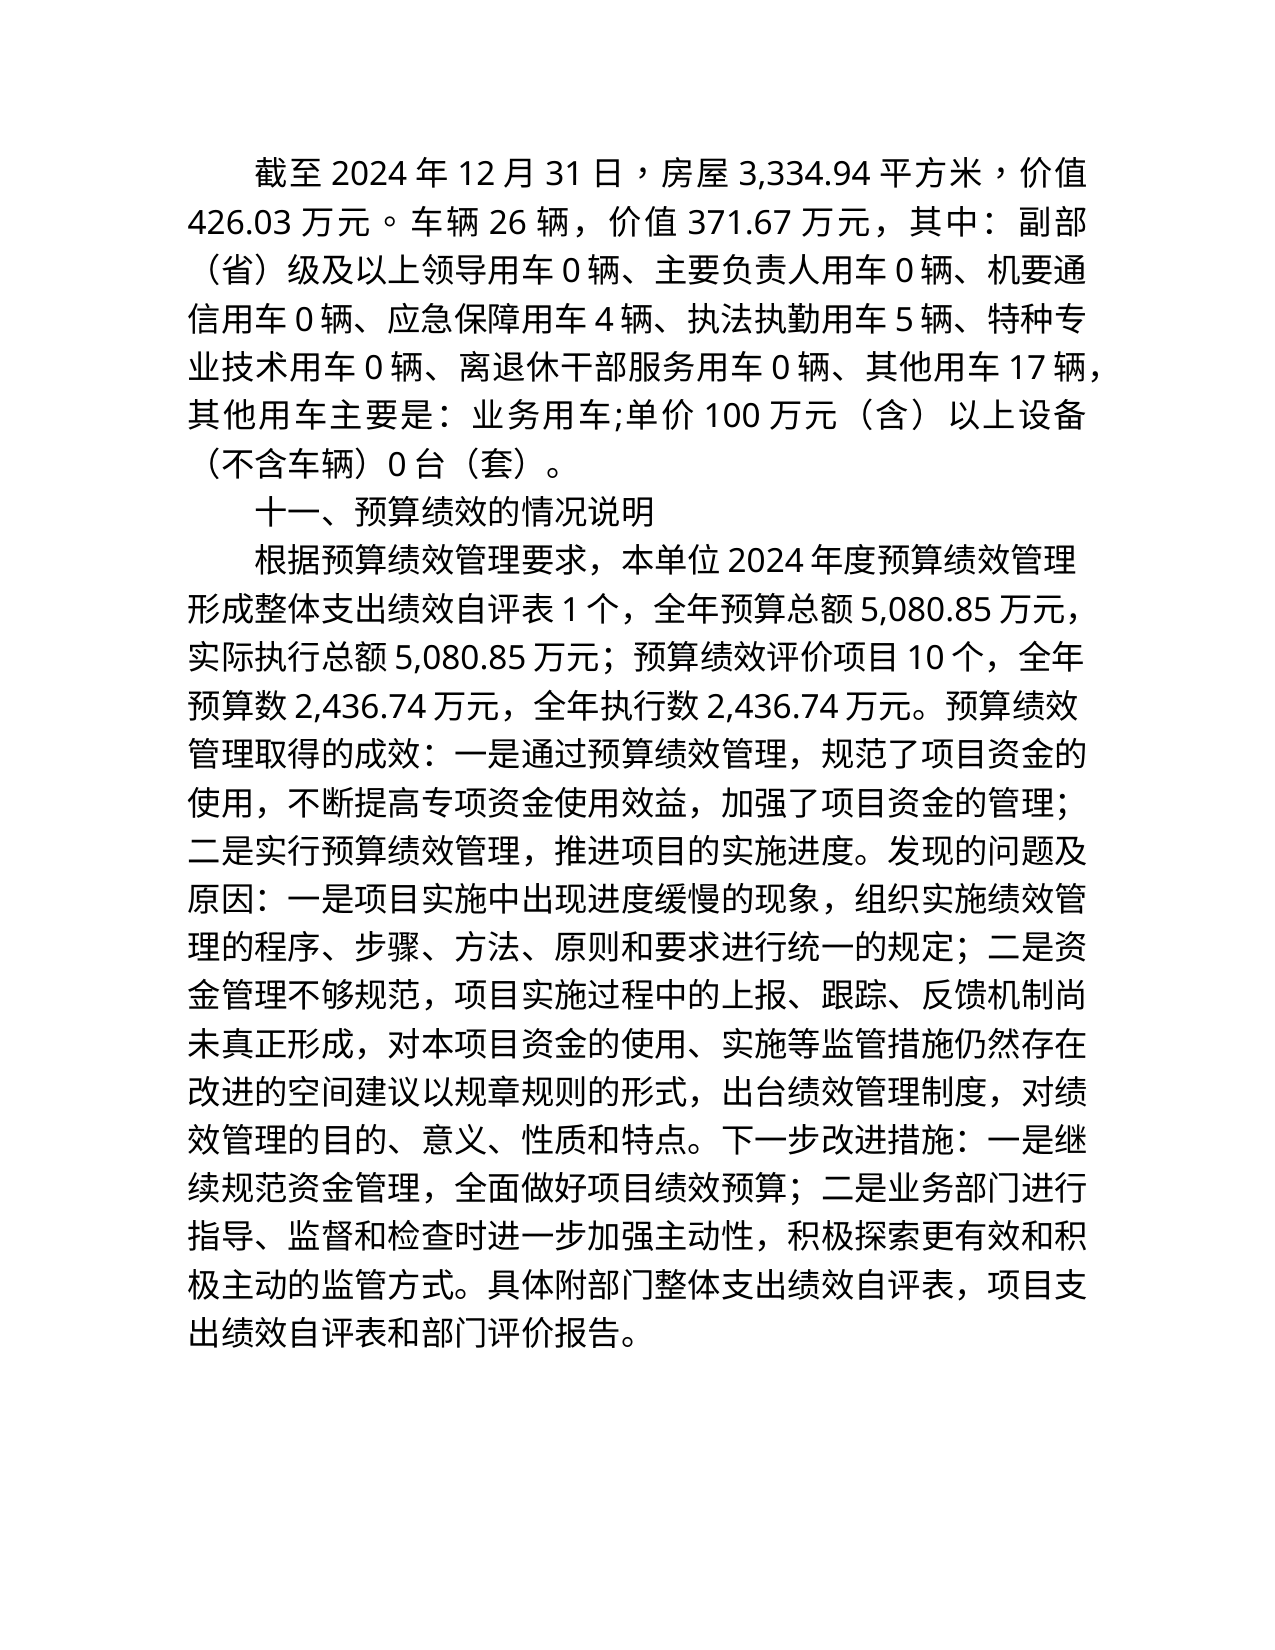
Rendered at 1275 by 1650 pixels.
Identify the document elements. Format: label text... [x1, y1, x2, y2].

text 根据预算绩效管理要求，本单位2024年度预算绩效管理形成整体支出绩效自评表1个，全年预算总额5,080.85万元，实际执行总额5,080.85万元；预算绩效评价项目10个，全年预算数2,436.74万元，全年执行数2,436.74万元。预算绩效管理取得的成效：一是通过预算绩效管理，规范了项目资金的使用，不断提高专项资金使用效益，加强了项目资金的管理；二是实行预算绩效管理，推进项目的实施进度。发现的问题及原因：一是项目实施中出现进度缓慢的现象，组织实施绩效管理的程序、步骤、方法、原则和要求进行统一的规定；二是资金管理不够规范，项目实施过程中的上报、跟踪、反馈机制尚未真正形成，对本项目资金的使用、实施等监管措施仍然存在改进的空间建议以规章规则的形式，出台绩效管理制度，对绩效管理的目的、意义、性质和特点。下一步改进措施：一是继续规范资金管理，全面做好项目绩效预算；二是业务部门进行指导、监督和检查时进一步加强主动性，积极探索更有效和积极主动的监管方式。具体附部门整体支出绩效自评表，项目支出绩效自评表和部门评价报告。 [187, 534, 1087, 1355]
text 截至2024年12月31日，房屋3,334.94平方米，价值426.03万元。车辆26辆，价值371.67万元，其中：副部（省）级及以上领导用车0辆、主要负责人用车0辆、机要通信用车0辆、应急保障用车4辆、执法执勤用车5辆、特种专业技术用车0辆、离退休干部服务用车0辆、其他用车17辆，其他用车主要是：业务用车;单价100万元（含）以上设备（不含车辆）0台（套）。 [187, 150, 1087, 486]
text 十一、预算绩效的情况说明 [187, 486, 1087, 534]
